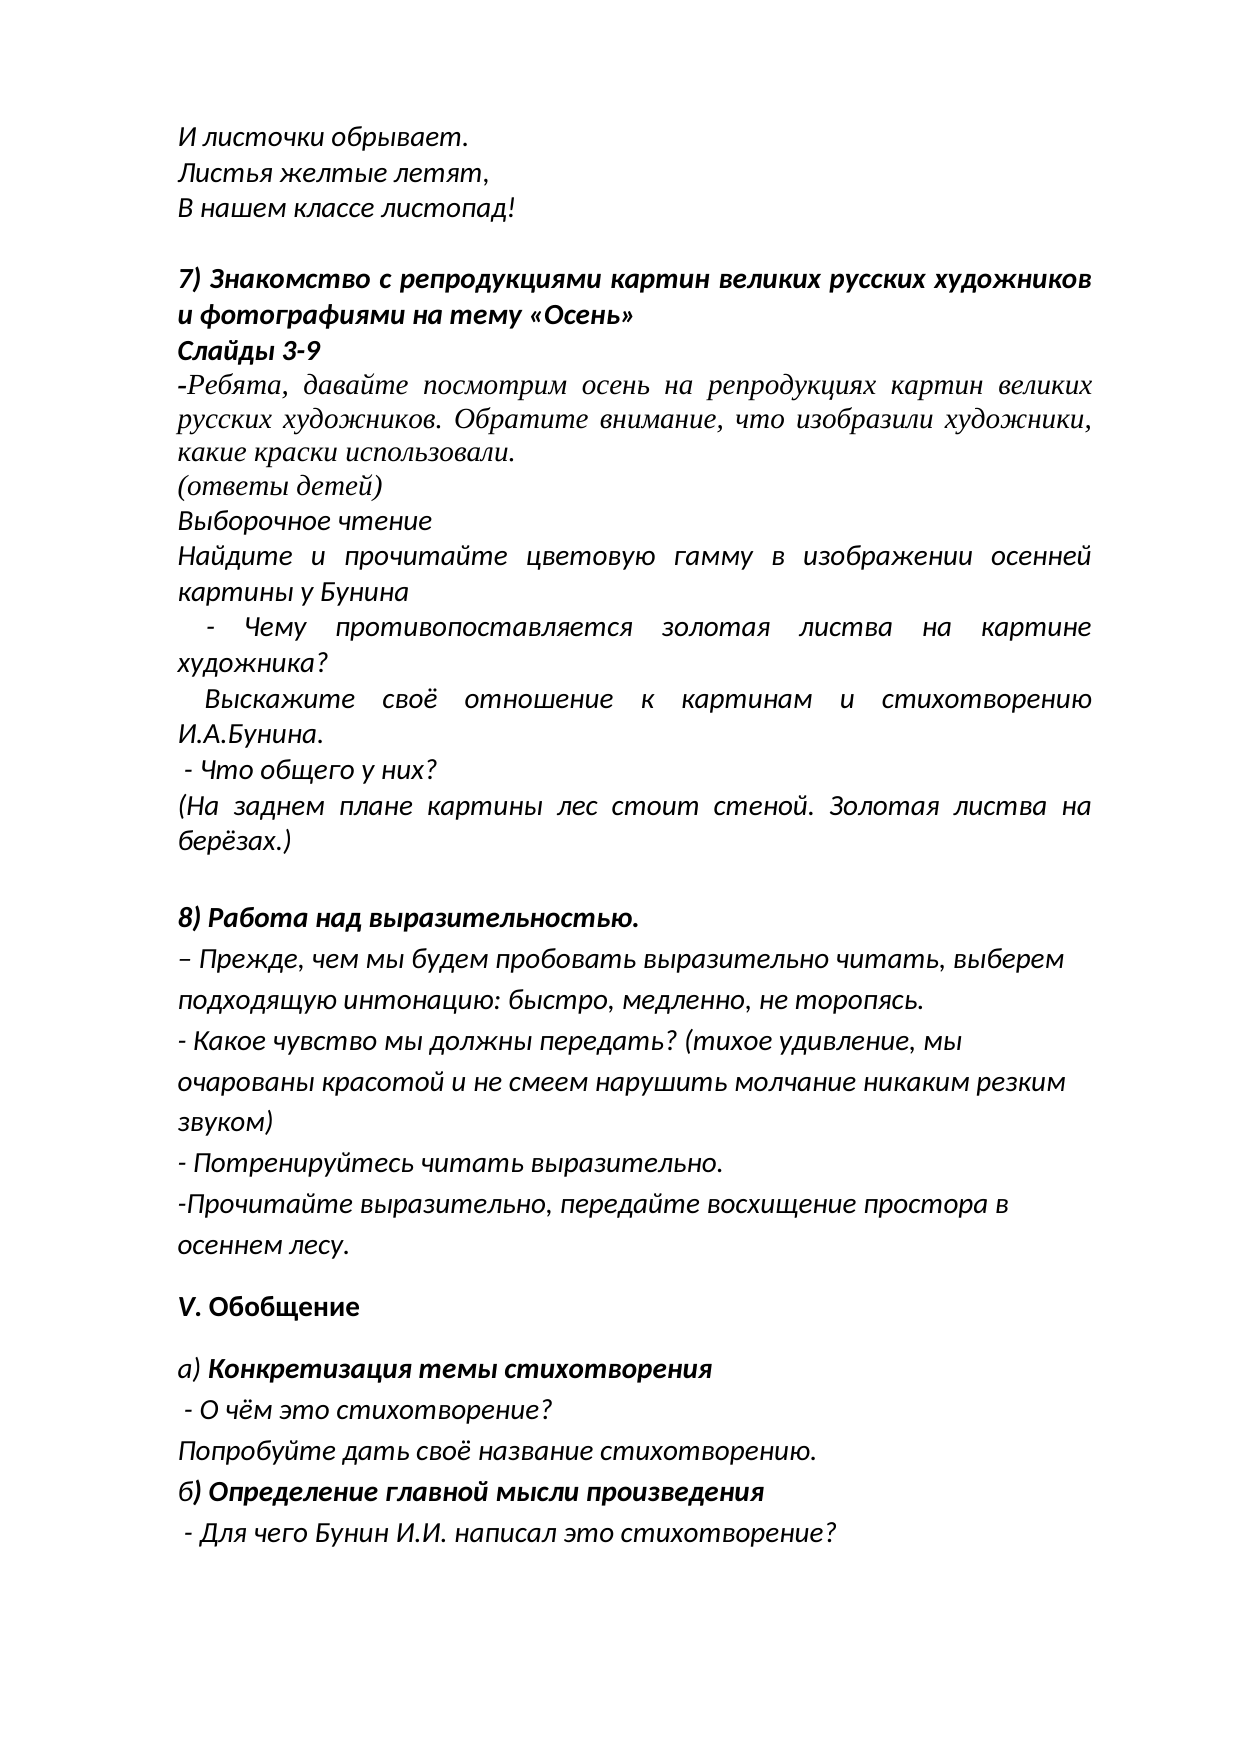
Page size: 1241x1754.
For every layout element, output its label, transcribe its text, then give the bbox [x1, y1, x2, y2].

list - О чём это стихотворение? [177, 1391, 1093, 1426]
text В нашем классе листопад! [177, 189, 1093, 225]
text V. Обобщение [177, 1288, 1152, 1324]
list 8) Работа над выразительностью. [177, 899, 1093, 934]
text Найдите и прочитайте цветовую гамму в изображении осенней картины у Бунина [177, 537, 1093, 608]
list - Какое чувство мы должны передать? (тихое удивление, мы очарованы красотой и не смеем нарушить молчание никаким резким звуком) [177, 1022, 1093, 1139]
list - Для чего Бунин И.И. написал это стихотворение? [177, 1514, 1093, 1549]
text 7) Знакомство с репродукциями картин великих русских художников и фотографиями на тему «Осень» [177, 261, 1093, 332]
text Слайды 3-9 [177, 332, 1093, 367]
text Выскажите своё отношение к картинам и стихотворению И.А.Бунина. [177, 680, 1093, 751]
text Листья желтые летят, [177, 154, 1093, 189]
text - Что общего у них? [177, 751, 1093, 787]
text (ответы детей) [177, 468, 1093, 502]
list - Потренируйтесь читать выразительно. [177, 1144, 1093, 1180]
list а) Конкретизация темы стихотворения [177, 1350, 1093, 1386]
text -Ребята, давайте посмотрим осень на репродукциях картин великих русских художников. Обратите внимание, что изобразили художники, какие краски использовали. [177, 367, 1093, 468]
text (На заднем плане картины лес стоит стеной. Золотая листва на берёзах.) [177, 787, 1093, 858]
list б) Определение главной мысли произведения [177, 1473, 1093, 1508]
text Выборочное чтение [177, 502, 1093, 537]
list Попробуйте дать своё название стихотворению. [177, 1432, 1093, 1467]
text - Чему противопоставляется золотая листва на картине художника? [177, 608, 1093, 680]
list – Прежде, чем мы будем пробовать выразительно читать, выберем подходящую интонацию: быстро, медленно, не торопясь. [177, 940, 1093, 1016]
text И листочки обрывает. [177, 118, 1093, 154]
list -Прочитайте выразительно, передайте восхищение простора в осеннем лесу. [177, 1185, 1093, 1262]
